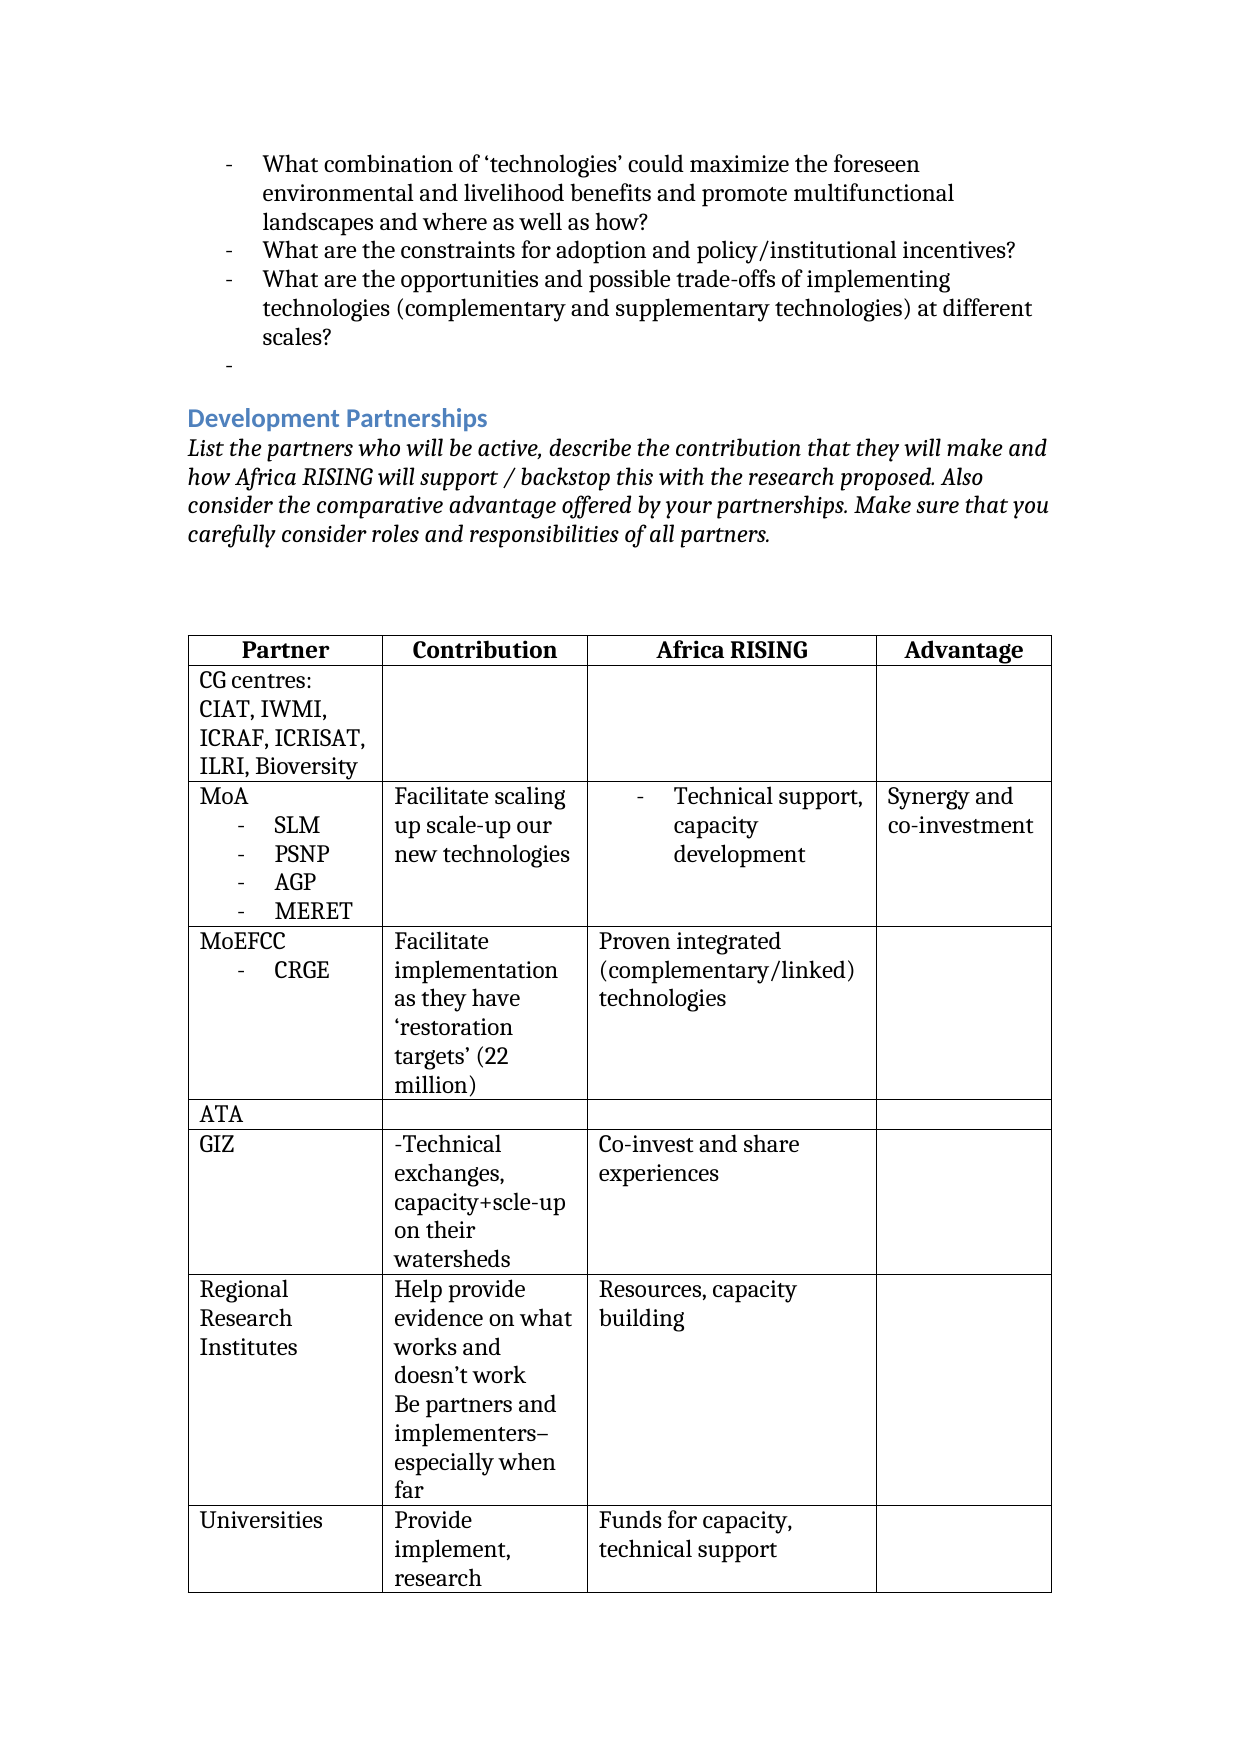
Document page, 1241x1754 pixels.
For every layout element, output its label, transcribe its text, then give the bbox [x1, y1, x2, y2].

list What combination of ‘technologies’ could maximize the foreseen environmental and livelihood benefits and promote multifunctional landscapes and where as well as how? [225, 150, 1053, 236]
table_cell [877, 666, 1051, 781]
table_cell Technical support, capacity development [588, 782, 876, 926]
table_cell CG centres: CIAT, IWMI, ICRAF, ICRISAT, ILRI, Bioversity [189, 666, 382, 781]
table_header Contribution [383, 636, 587, 665]
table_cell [383, 1506, 587, 1592]
table_cell MoEFCC CRGE [189, 927, 382, 1099]
table_header Advantage [877, 636, 1051, 665]
table_cell Regional Research Institutes [189, 1275, 382, 1505]
table_cell -Technical exchanges, capacity+scle-up on their watersheds [383, 1130, 587, 1274]
table_cell MoA SLM PSNP AGP MERET [189, 782, 382, 926]
table_cell Facilitate scaling up scale-up our new technologies [383, 782, 587, 926]
text List the partners who will be active, describe the contribution that they will make and how Africa RISING will support / backstop this with the research proposed. Also consider the comparative advantage offered by your partnerships. Make sure that you carefully consider roles and responsibilities of all partners. [187, 434, 1053, 549]
table_cell Co-invest and share experiences [588, 1130, 876, 1274]
table_header Africa RISING [588, 636, 876, 665]
table_cell [877, 927, 1051, 1099]
subtitle Development Partnerships [187, 401, 1053, 434]
table_cell Resources, capacity building [588, 1275, 876, 1505]
table_cell [588, 1100, 876, 1129]
table_cell Universities [189, 1506, 382, 1592]
table_cell Facilitate implementation as they have ‘restoration targets’ (22 million) [383, 927, 587, 1099]
table_cell [877, 1275, 1051, 1505]
table_cell Synergy and co-investment [877, 782, 1051, 926]
table_cell [588, 666, 876, 781]
table_cell [383, 1100, 587, 1129]
table_cell [383, 666, 587, 781]
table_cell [588, 1506, 876, 1592]
table_cell [877, 1506, 1051, 1592]
table_cell [877, 1130, 1051, 1274]
table_cell Help provide evidence on what works and doesn’t work Be partners and implementers– especially when far [383, 1275, 587, 1505]
table_cell ATA [189, 1100, 382, 1129]
table_cell Proven integrated (complementary/linked) technologies [588, 927, 876, 1099]
table_header Partner [189, 636, 382, 665]
list What are the opportunities and possible trade-offs of implementing technologies (complementary and supplementary technologies) at different scales? [225, 265, 1053, 351]
list What are the constraints for adoption and policy/institutional incentives? [225, 236, 1053, 265]
table_cell [877, 1100, 1051, 1129]
table_cell GIZ [189, 1130, 382, 1274]
